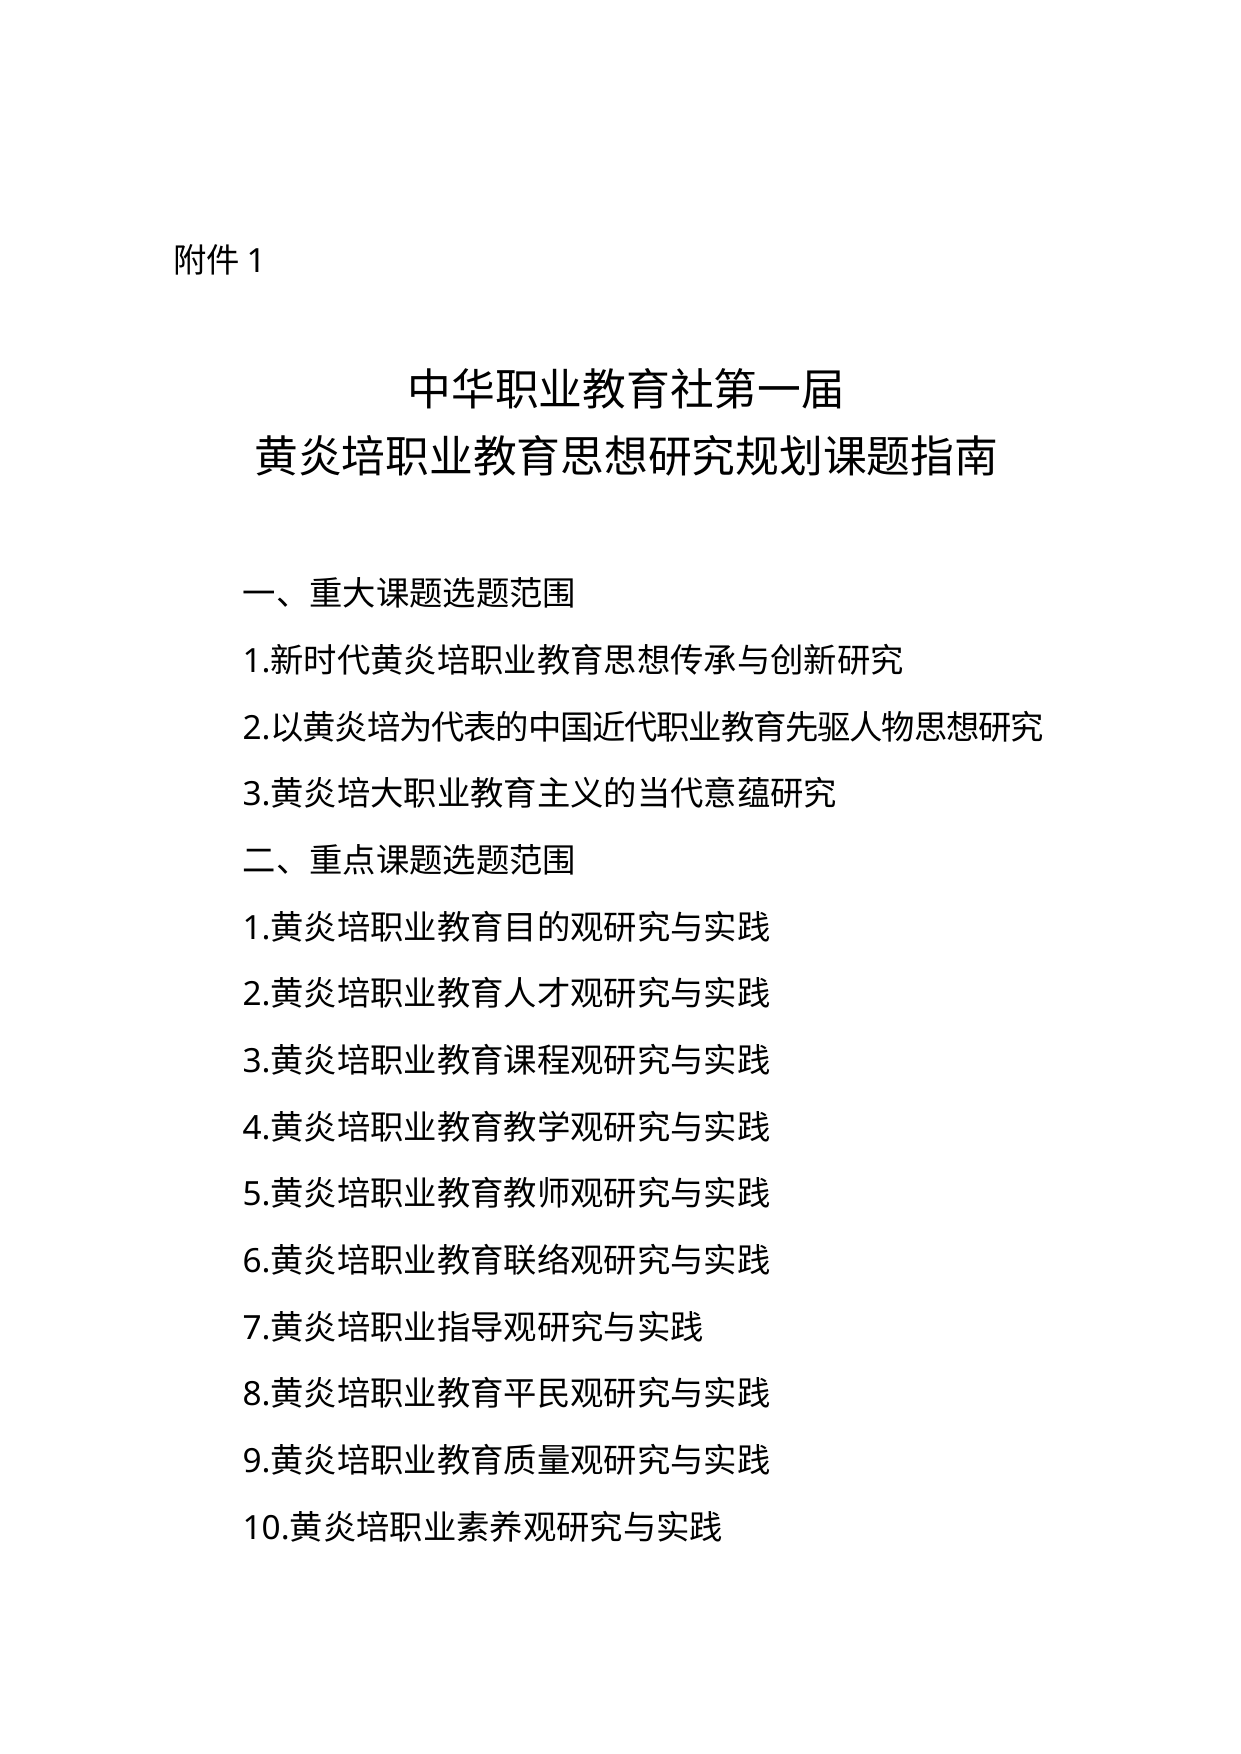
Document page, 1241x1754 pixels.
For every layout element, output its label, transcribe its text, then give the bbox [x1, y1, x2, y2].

text 6.黄炎培职业教育联络观研究与实践 [173, 1219, 1079, 1286]
text 9.黄炎培职业教育质量观研究与实践 [173, 1419, 1079, 1486]
text 1.新时代黄炎培职业教育思想传承与创新研究 [173, 619, 1079, 686]
text 附件1 [173, 219, 1079, 286]
text 8.黄炎培职业教育平民观研究与实践 [173, 1352, 1079, 1419]
text 二、重点课题选题范围 [173, 819, 1079, 886]
text 5.黄炎培职业教育教师观研究与实践 [173, 1152, 1079, 1219]
text 4.黄炎培职业教育教学观研究与实践 [173, 1086, 1079, 1152]
text 中华职业教育社第一届 [173, 352, 1079, 419]
text 黄炎培职业教育思想研究规划课题指南 [173, 419, 1079, 486]
text 2.黄炎培职业教育人才观研究与实践 [173, 952, 1079, 1019]
text 10.黄炎培职业素养观研究与实践 [173, 1486, 1079, 1552]
text 3.黄炎培大职业教育主义的当代意蕴研究 [173, 752, 1079, 819]
text 7.黄炎培职业指导观研究与实践 [173, 1286, 1079, 1352]
text 3.黄炎培职业教育课程观研究与实践 [173, 1019, 1079, 1086]
text 2.以黄炎培为代表的中国近代职业教育先驱人物思想研究 [173, 686, 1079, 752]
text 1.黄炎培职业教育目的观研究与实践 [173, 886, 1079, 952]
text 一、重大课题选题范围 [173, 552, 1079, 619]
